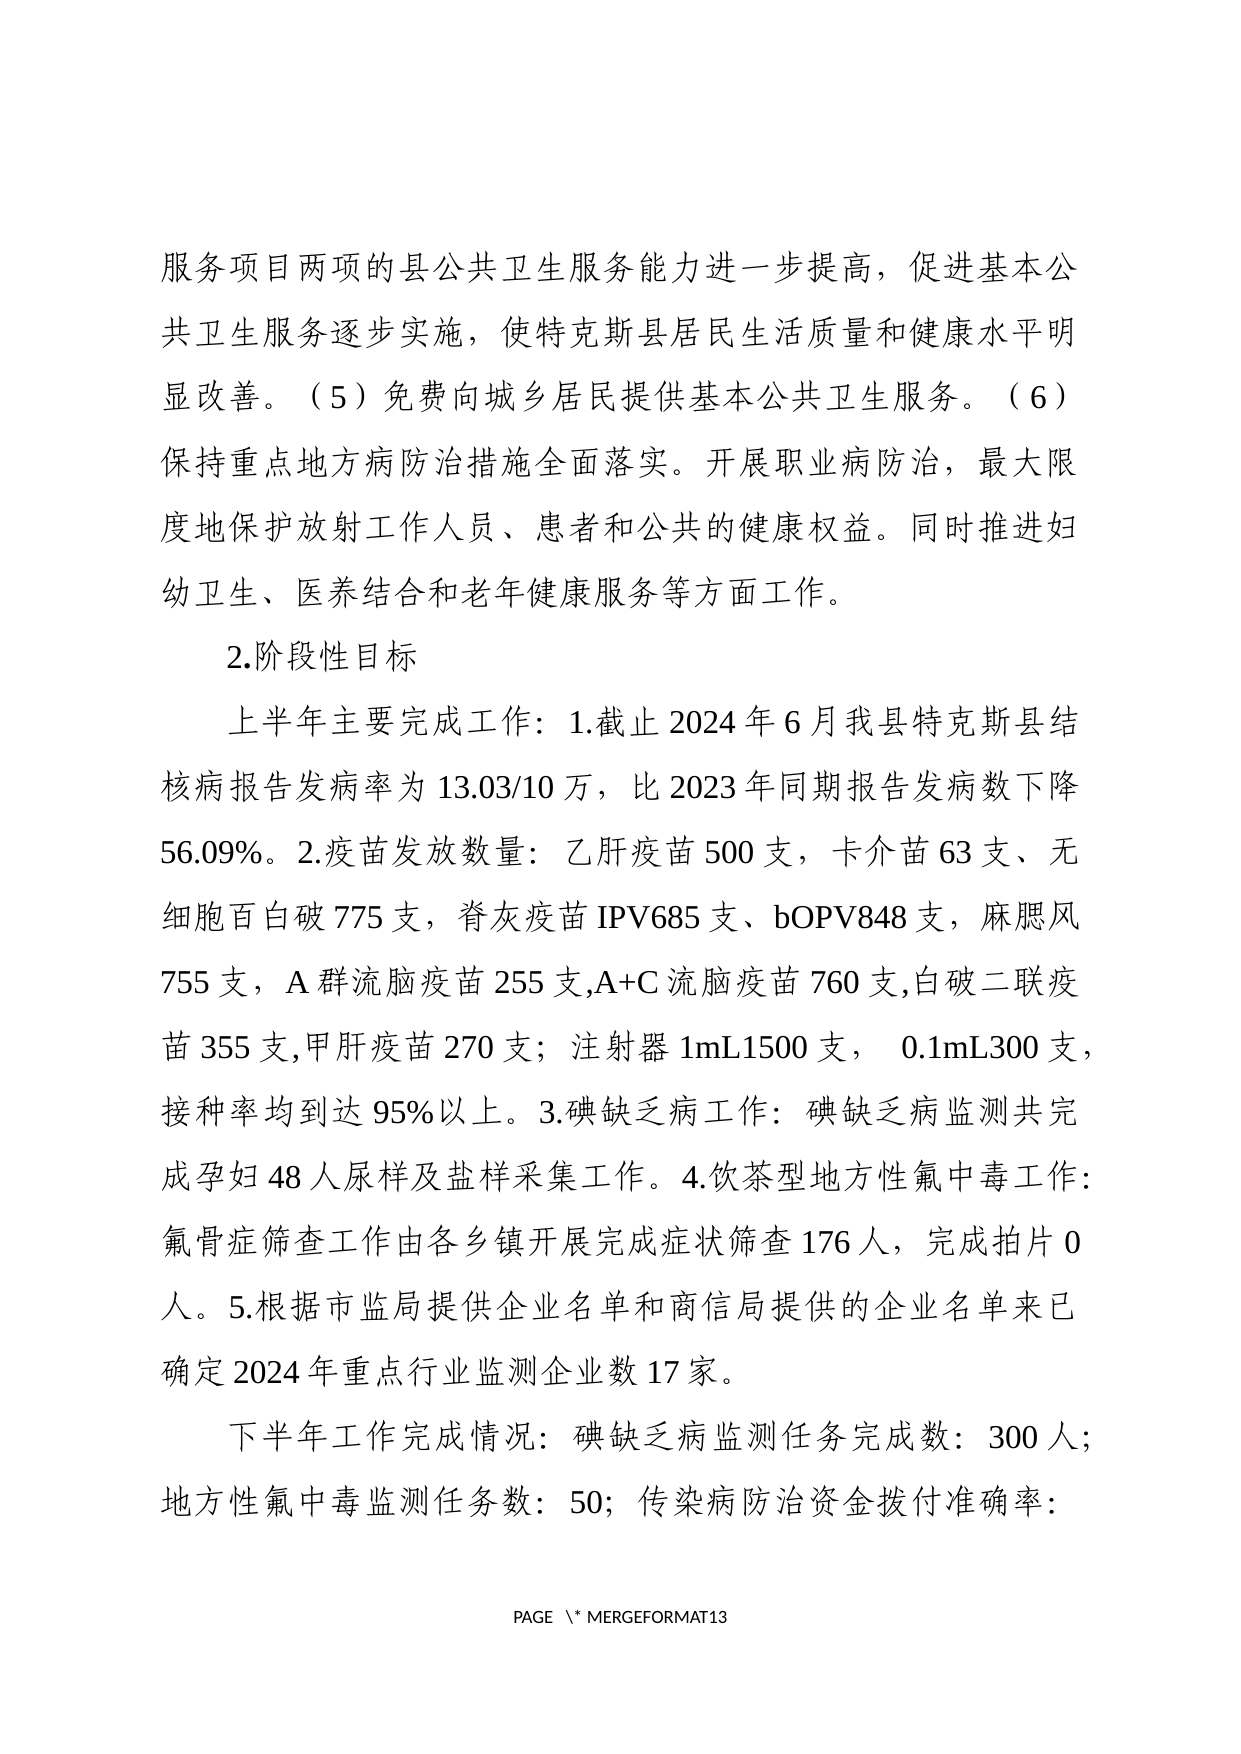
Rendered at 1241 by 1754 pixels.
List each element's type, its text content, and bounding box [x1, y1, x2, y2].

text 上半年主要完成工作：1.截止2024年6月我县特克斯县结核病报告发病率为13.03/10万，比2023年同期报告发病数下降56.09%。2.疫苗发放数量：乙肝疫苗500支，卡介苗63支、无细胞百白破775支，脊灰疫苗IPV685支、bOPV848支，麻腮风755支，A群流脑疫苗255支,A+C流脑疫苗760支,白破二联疫苗355支,甲肝疫苗270支；注射器1mL1500支， 0.1mL300支，接种率均到达95%以上。3.碘缺乏病工作：碘缺乏病监测共完成孕妇48人尿样及盐样采集工作。4.饮茶型地方性氟中毒工作：氟骨症筛查工作由各乡镇开展完成症状筛查176人，完成拍片0人。5.根据市监局提供企业名单和商信局提供的企业名单来已确定2024年重点行业监测企业数17家。 [159, 688, 1081, 1403]
text 2.阶段性目标 [159, 623, 1081, 688]
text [159, 1403, 1081, 1533]
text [159, 233, 1081, 623]
